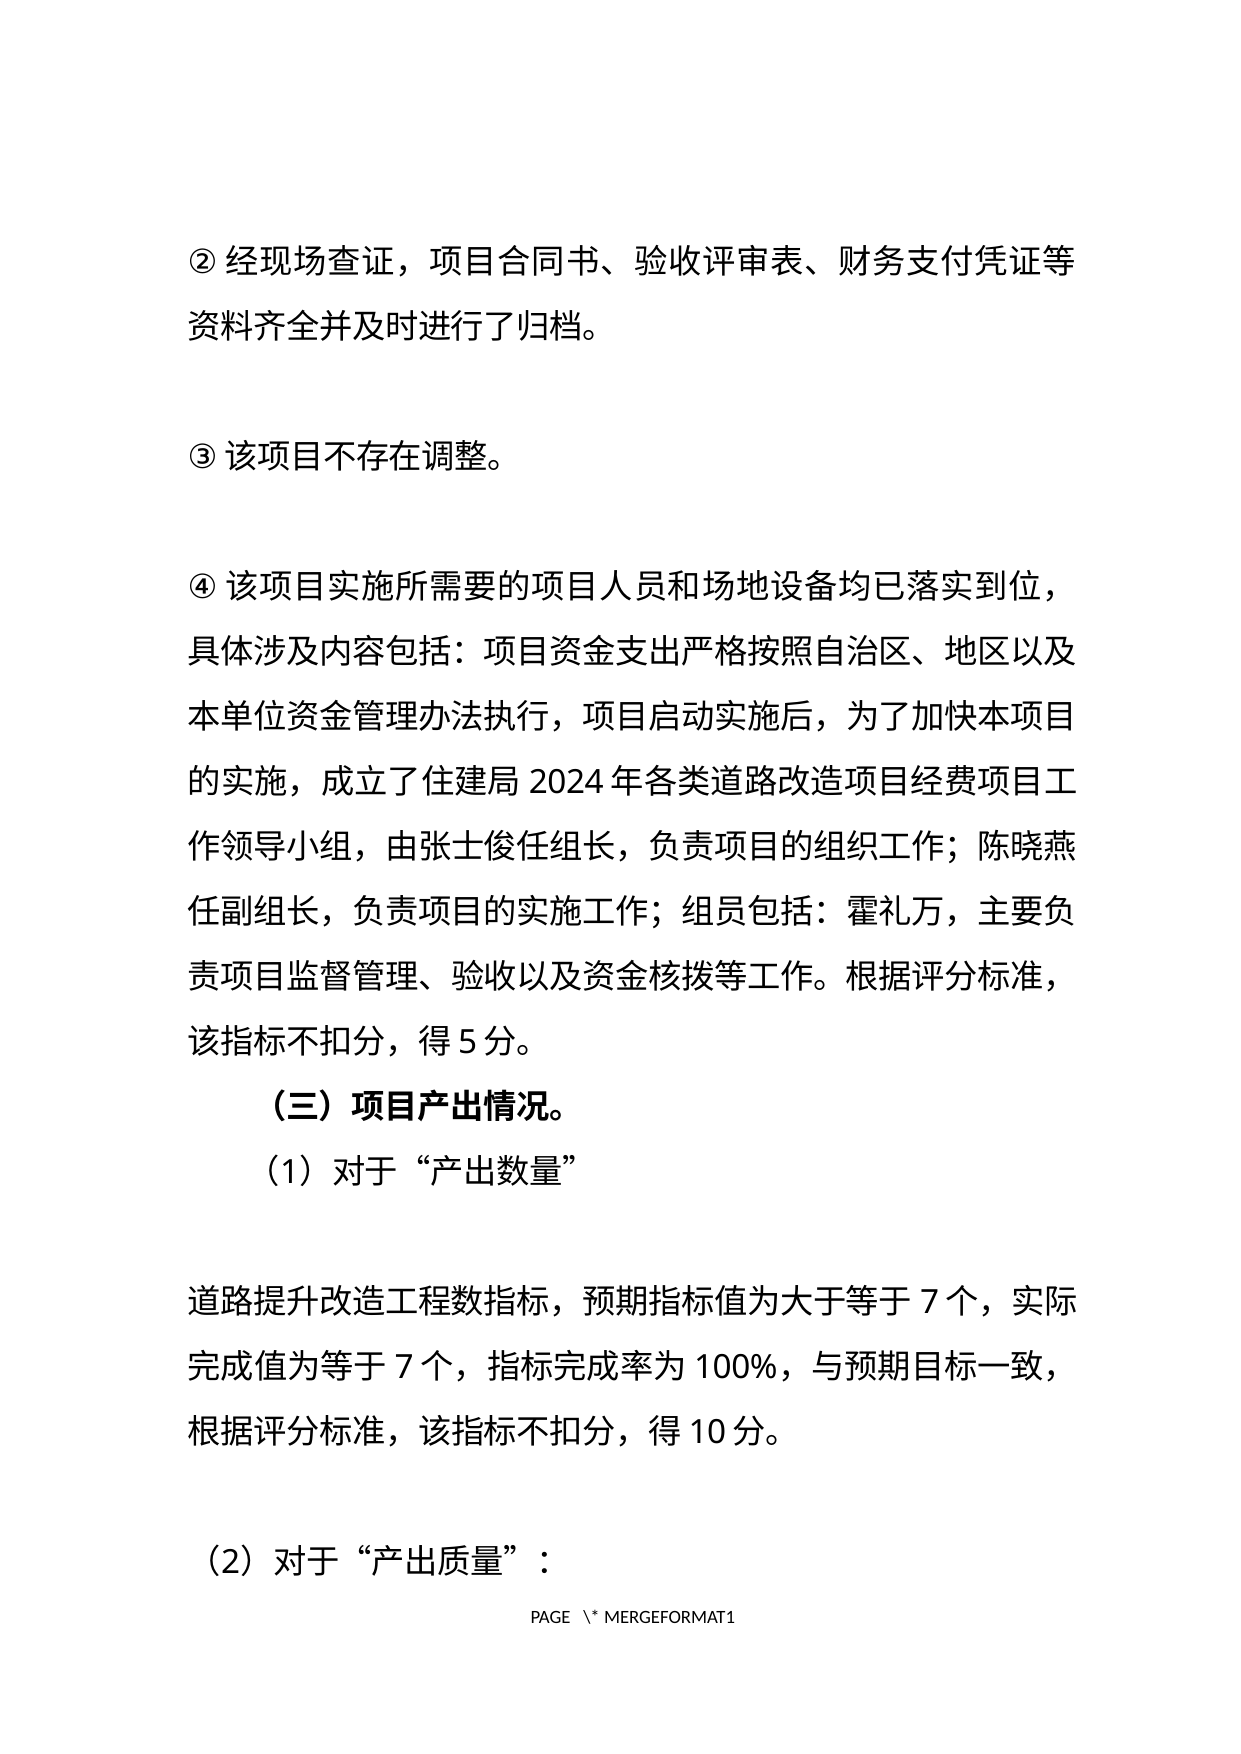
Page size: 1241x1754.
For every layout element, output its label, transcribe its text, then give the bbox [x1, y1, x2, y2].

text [187, 162, 1078, 1072]
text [187, 1137, 1078, 1592]
text （三）项目产出情况。 [187, 1072, 1078, 1137]
